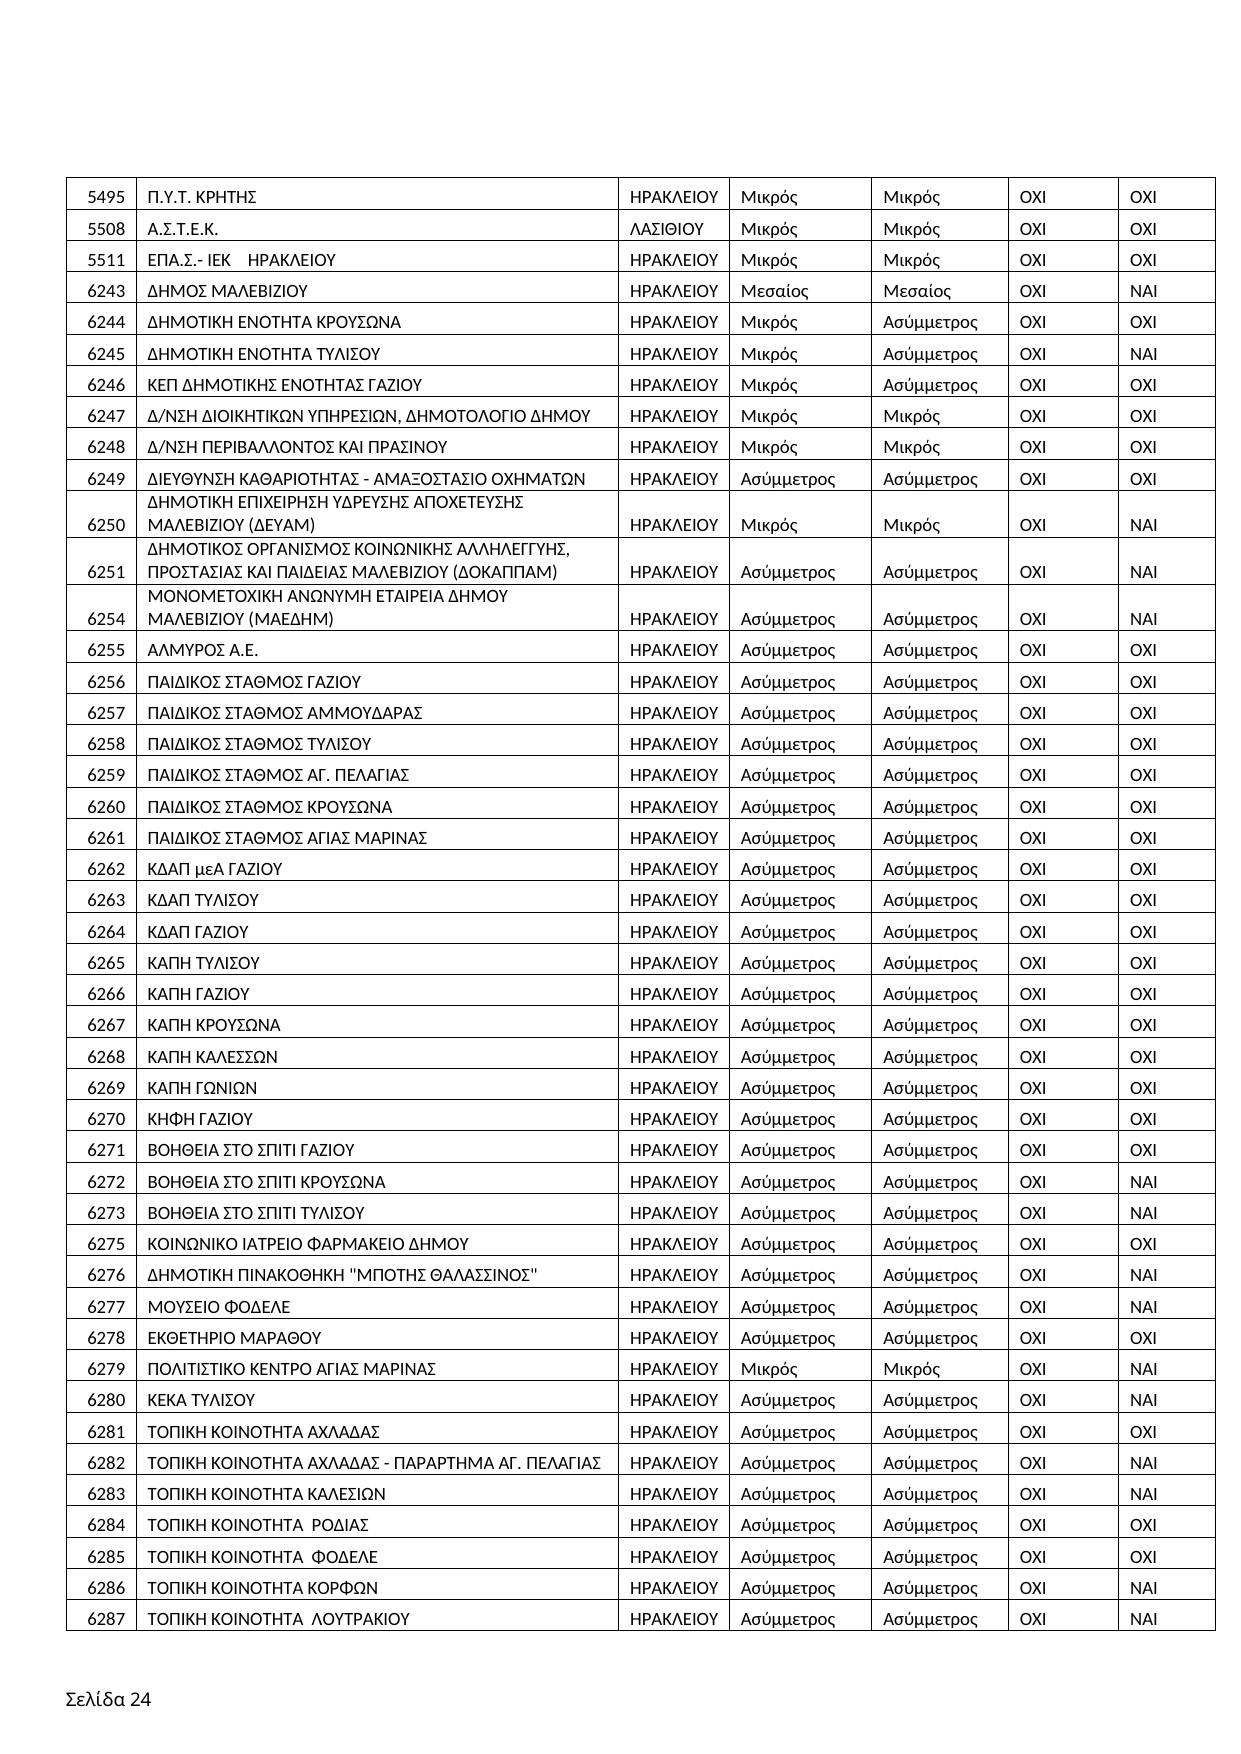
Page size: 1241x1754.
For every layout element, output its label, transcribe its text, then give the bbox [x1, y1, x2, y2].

table_cell 6269 [67, 1069, 136, 1099]
table_cell 6275 [67, 1225, 136, 1255]
table_cell 6280 [67, 1381, 136, 1412]
table_cell 6255 [67, 631, 136, 662]
table_cell OXI [1009, 397, 1118, 427]
table_cell ΗΡΑΚΛΕΙΟΥ [619, 1163, 729, 1193]
table_cell 6243 [67, 272, 136, 302]
table_cell OXI [1119, 178, 1215, 208]
table_cell OXI [1119, 881, 1215, 912]
table_cell ΔΗΜΟΤΙΚΗ ΠΙΝΑΚΟΘΗΚΗ "ΜΠΟΤΗΣ ΘΑΛΑΣΣΙΝΟΣ" [137, 1256, 618, 1287]
table_cell Ασύμμετρος [730, 538, 871, 583]
table_cell ΤΟΠΙΚΗ ΚΟΙΝΟΤΗΤΑ ΚΟΡΦΩΝ [137, 1569, 618, 1599]
table_cell ΗΡΑΚΛΕΙΟΥ [619, 1256, 729, 1287]
table_cell OXI [1009, 1131, 1118, 1162]
table_cell Μικρός [730, 241, 871, 271]
table_cell Ασύμμετρος [730, 913, 871, 943]
table_cell ΚΔΑΠ ΤΥΛΙΣΟΥ [137, 881, 618, 912]
table_cell OXI [1009, 1038, 1118, 1068]
table_cell 6287 [67, 1600, 136, 1630]
table_cell OXI [1009, 335, 1118, 365]
table_cell OXI [1009, 975, 1118, 1005]
table_cell ΚΔΑΠ μεΑ ΓΑΖΙΟΥ [137, 850, 618, 880]
table_cell Ασύμμετρος [730, 1538, 871, 1568]
table_cell Ασύμμετρος [872, 756, 1008, 787]
table_cell 6256 [67, 663, 136, 693]
table_cell 6276 [67, 1256, 136, 1287]
table_cell Ασύμμετρος [730, 788, 871, 818]
table_cell Ασύμμετρος [730, 1475, 871, 1505]
table_cell ΔΙΕΥΘΥΝΣΗ ΚΑΘΑΡΙΟΤΗΤΑΣ - ΑΜΑΞΟΣΤΑΣΙΟ ΟΧΗΜΑΤΩΝ [137, 460, 618, 490]
table_cell OXI [1119, 460, 1215, 490]
table_cell NAI [1119, 1163, 1215, 1193]
table_cell Ασύμμετρος [872, 1475, 1008, 1505]
table_cell ΗΡΑΚΛΕΙΟΥ [619, 1475, 729, 1505]
table_cell ΤΟΠΙΚΗ ΚΟΙΝΟΤΗΤΑ ΦΟΔΕΛΕ [137, 1538, 618, 1568]
table_cell NAI [1119, 491, 1215, 537]
table_cell ΚΑΠΗ ΚΑΛΕΣΣΩΝ [137, 1038, 618, 1068]
table_cell Ασύμμετρος [872, 788, 1008, 818]
table_cell 6281 [67, 1413, 136, 1443]
table_cell ΤΟΠΙΚΗ ΚΟΙΝΟΤΗΤΑ ΚΑΛΕΣΙΩΝ [137, 1475, 618, 1505]
table_cell 6278 [67, 1319, 136, 1349]
table_cell 6246 [67, 366, 136, 396]
table_cell Ασύμμετρος [872, 1600, 1008, 1630]
table_cell ΗΡΑΚΛΕΙΟΥ [619, 1538, 729, 1568]
table_cell ΗΡΑΚΛΕΙΟΥ [619, 881, 729, 912]
table_cell NAI [1119, 1444, 1215, 1474]
table_cell ΗΡΑΚΛΕΙΟΥ [619, 1506, 729, 1537]
table_cell ΤΟΠΙΚΗ ΚΟΙΝΟΤΗΤΑ ΑΧΛΑΔΑΣ [137, 1413, 618, 1443]
table_cell ΗΡΑΚΛΕΙΟΥ [619, 694, 729, 724]
table_cell OXI [1119, 850, 1215, 880]
table_cell ΗΡΑΚΛΕΙΟΥ [619, 788, 729, 818]
table_cell Ασύμμετρος [872, 1444, 1008, 1474]
table_cell Ασύμμετρος [872, 1194, 1008, 1224]
table_cell ΠΑΙΔΙΚΟΣ ΣΤΑΘΜΟΣ ΤΥΛΙΣΟΥ [137, 725, 618, 755]
table_cell Μικρός [872, 178, 1008, 208]
table_cell ΔΗΜΟΤΙΚΗ ΕΝΟΤΗΤΑ ΚΡΟΥΣΩΝΑ [137, 303, 618, 333]
table_cell Μικρός [872, 397, 1008, 427]
table_cell Ασύμμετρος [730, 460, 871, 490]
table_cell Ασύμμετρος [730, 1038, 871, 1068]
table_cell ΗΡΑΚΛΕΙΟΥ [619, 585, 729, 630]
table_cell Ασύμμετρος [872, 1538, 1008, 1568]
table_cell NAI [1119, 1288, 1215, 1318]
table_cell Ασύμμετρος [730, 1069, 871, 1099]
table_cell Μικρός [872, 210, 1008, 240]
table_cell ΔΗΜΟΣ ΜΑΛΕΒΙΖΙΟΥ [137, 272, 618, 302]
table_cell OXI [1009, 694, 1118, 724]
table_cell Ασύμμετρος [730, 1225, 871, 1255]
table_cell ΚΑΠΗ ΓΑΖΙΟΥ [137, 975, 618, 1005]
table_cell 6262 [67, 850, 136, 880]
table_cell ΠΑΙΔΙΚΟΣ ΣΤΑΘΜΟΣ ΓΑΖΙΟΥ [137, 663, 618, 693]
table_cell 6264 [67, 913, 136, 943]
table_cell Μικρός [730, 178, 871, 208]
table_cell OXI [1009, 1381, 1118, 1412]
table_cell ΗΡΑΚΛΕΙΟΥ [619, 725, 729, 755]
table_cell NAI [1119, 272, 1215, 302]
table_cell OXI [1119, 1006, 1215, 1037]
table_cell 6271 [67, 1131, 136, 1162]
table_cell OXI [1009, 491, 1118, 537]
table_cell Μικρός [872, 1350, 1008, 1380]
table_cell OXI [1119, 1538, 1215, 1568]
table_cell OXI [1009, 1413, 1118, 1443]
table_cell 6286 [67, 1569, 136, 1599]
table_cell ΗΡΑΚΛΕΙΟΥ [619, 1225, 729, 1255]
table_cell NAI [1119, 585, 1215, 630]
table_cell Μικρός [872, 491, 1008, 537]
table_cell ΚΕΚΑ ΤΥΛΙΣΟΥ [137, 1381, 618, 1412]
table_cell ΗΡΑΚΛΕΙΟΥ [619, 303, 729, 333]
table_cell Δ/ΝΣΗ ΠΕΡΙΒΑΛΛΟΝΤΟΣ ΚΑΙ ΠΡΑΣΙΝΟΥ [137, 428, 618, 458]
table_cell ΗΡΑΚΛΕΙΟΥ [619, 428, 729, 458]
table_cell Ασύμμετρος [872, 366, 1008, 396]
table_cell ΔΗΜΟΤΙΚΟΣ ΟΡΓΑΝΙΣΜΟΣ ΚΟΙΝΩΝΙΚΗΣ ΑΛΛΗΛΕΓΓΥΗΣ, ΠΡΟΣΤΑΣΙΑΣ ΚΑΙ ΠΑΙΔΕΙΑΣ ΜΑΛΕΒΙΖΙΟΥ (ΔΟΚΑΠΠΑΜ) [137, 538, 618, 583]
table_cell Ασύμμετρος [872, 631, 1008, 662]
table_cell ΠΟΛΙΤΙΣΤΙΚΟ ΚΕΝΤΡΟ ΑΓΙΑΣ ΜΑΡΙΝΑΣ [137, 1350, 618, 1380]
table_cell Ασύμμετρος [730, 881, 871, 912]
table_cell OXI [1009, 1288, 1118, 1318]
table_cell ΚΑΠΗ ΚΡΟΥΣΩΝΑ [137, 1006, 618, 1037]
table_cell 6260 [67, 788, 136, 818]
table_cell OXI [1009, 788, 1118, 818]
table_cell 6279 [67, 1350, 136, 1380]
table_cell ΚΟΙΝΩΝΙΚΟ ΙΑΤΡΕΙΟ ΦΑΡΜΑΚΕΙΟ ΔΗΜΟΥ [137, 1225, 618, 1255]
table_cell OXI [1119, 397, 1215, 427]
table_cell Ασύμμετρος [730, 631, 871, 662]
table_cell ΑΛΜΥΡΟΣ Α.Ε. [137, 631, 618, 662]
table_cell 6273 [67, 1194, 136, 1224]
table_cell ΗΡΑΚΛΕΙΟΥ [619, 1131, 729, 1162]
table_cell Μεσαίος [730, 272, 871, 302]
table_cell ΗΡΑΚΛΕΙΟΥ [619, 975, 729, 1005]
table_cell ΗΡΑΚΛΕΙΟΥ [619, 944, 729, 974]
table_cell ΗΡΑΚΛΕΙΟΥ [619, 1381, 729, 1412]
table_cell A.Σ.Τ.Ε.Κ. [137, 210, 618, 240]
table_cell ΕΚΘΕΤΗΡΙΟ ΜΑΡΑΘΟΥ [137, 1319, 618, 1349]
table_cell OXI [1009, 1350, 1118, 1380]
table_cell 5511 [67, 241, 136, 271]
table_cell Ασύμμετρος [730, 819, 871, 849]
table_cell Ασύμμετρος [872, 975, 1008, 1005]
table_cell Ασύμμετρος [730, 756, 871, 787]
table_cell NAI [1119, 1600, 1215, 1630]
table_cell Ασύμμετρος [730, 1256, 871, 1287]
table_cell 6247 [67, 397, 136, 427]
table_cell OXI [1119, 944, 1215, 974]
table_cell ΗΡΑΚΛΕΙΟΥ [619, 1350, 729, 1380]
table_cell Ασύμμετρος [730, 725, 871, 755]
table_cell Ασύμμετρος [872, 694, 1008, 724]
table_cell 6285 [67, 1538, 136, 1568]
table_cell OXI [1119, 975, 1215, 1005]
table_cell ΗΡΑΚΛΕΙΟΥ [619, 1569, 729, 1599]
table_cell ΗΡΑΚΛΕΙΟΥ [619, 631, 729, 662]
table_cell Ασύμμετρος [872, 1006, 1008, 1037]
table_cell OXI [1119, 210, 1215, 240]
table_cell OXI [1119, 756, 1215, 787]
table_cell OXI [1119, 1038, 1215, 1068]
table_cell OXI [1009, 1569, 1118, 1599]
table_cell ΤΟΠΙΚΗ ΚΟΙΝΟΤΗΤΑ ΑΧΛΑΔΑΣ - ΠΑΡΑΡΤΗΜΑ ΑΓ. ΠΕΛΑΓΙΑΣ [137, 1444, 618, 1474]
table_cell OXI [1119, 303, 1215, 333]
table_cell ΒΟΗΘΕΙΑ ΣΤΟ ΣΠΙΤΙ ΚΡΟΥΣΩΝΑ [137, 1163, 618, 1193]
table_cell OXI [1009, 850, 1118, 880]
table_cell ΗΡΑΚΛΕΙΟΥ [619, 366, 729, 396]
table_cell OXI [1119, 366, 1215, 396]
table_cell 6270 [67, 1100, 136, 1130]
table_cell Ασύμμετρος [872, 1225, 1008, 1255]
table_cell ΤΟΠΙΚΗ ΚΟΙΝΟΤΗΤΑ ΡΟΔΙΑΣ [137, 1506, 618, 1537]
table_cell Ασύμμετρος [730, 1163, 871, 1193]
table_cell ΗΡΑΚΛΕΙΟΥ [619, 1038, 729, 1068]
table_cell Ασύμμετρος [730, 1506, 871, 1537]
table_cell Ασύμμετρος [730, 975, 871, 1005]
table_cell Ασύμμετρος [872, 1506, 1008, 1537]
table_cell OXI [1009, 241, 1118, 271]
table_cell NAI [1119, 1194, 1215, 1224]
table_cell Ασύμμετρος [730, 694, 871, 724]
table_cell ΗΡΑΚΛΕΙΟΥ [619, 1319, 729, 1349]
table_cell ΗΡΑΚΛΕΙΟΥ [619, 663, 729, 693]
table_cell Ασύμμετρος [872, 1100, 1008, 1130]
table_cell 6251 [67, 538, 136, 583]
table_cell Ασύμμετρος [872, 850, 1008, 880]
table_cell Ασύμμετρος [730, 1569, 871, 1599]
table_cell 6245 [67, 335, 136, 365]
table_cell 6268 [67, 1038, 136, 1068]
table_cell Ασύμμετρος [872, 1413, 1008, 1443]
table_cell ΗΡΑΚΛΕΙΟΥ [619, 491, 729, 537]
table_cell OXI [1009, 303, 1118, 333]
table_cell Ασύμμετρος [730, 1131, 871, 1162]
table_cell OXI [1119, 1319, 1215, 1349]
table_cell ΗΡΑΚΛΕΙΟΥ [619, 913, 729, 943]
table_cell Ασύμμετρος [730, 944, 871, 974]
table_cell ΜΟΥΣΕΙΟ ΦΟΔΕΛΕ [137, 1288, 618, 1318]
table_cell ΗΡΑΚΛΕΙΟΥ [619, 178, 729, 208]
table_cell ΒΟΗΘΕΙΑ ΣΤΟ ΣΠΙΤΙ ΓΑΖΙΟΥ [137, 1131, 618, 1162]
table_cell OXI [1119, 1506, 1215, 1537]
table_cell Ασύμμετρος [872, 303, 1008, 333]
table_cell OXI [1009, 725, 1118, 755]
table_cell ΛΑΣΙΘΙΟΥ [619, 210, 729, 240]
table_cell ΗΡΑΚΛΕΙΟΥ [619, 538, 729, 583]
table_cell 6272 [67, 1163, 136, 1193]
table_cell Μικρός [872, 428, 1008, 458]
table_cell OXI [1009, 585, 1118, 630]
table_cell Ασύμμετρος [872, 725, 1008, 755]
table_cell OXI [1009, 1006, 1118, 1037]
table_cell OXI [1119, 725, 1215, 755]
table_cell OXI [1009, 1538, 1118, 1568]
table_cell OXI [1009, 1319, 1118, 1349]
table_cell ΔΗΜΟΤΙΚΗ ΕΝΟΤΗΤΑ ΤΥΛΙΣΟΥ [137, 335, 618, 365]
table_cell Ασύμμετρος [872, 460, 1008, 490]
table_cell ΠΑΙΔΙΚΟΣ ΣΤΑΘΜΟΣ ΑΓ. ΠΕΛΑΓΙΑΣ [137, 756, 618, 787]
table_cell ΗΡΑΚΛΕΙΟΥ [619, 397, 729, 427]
table_cell OXI [1119, 1100, 1215, 1130]
table_cell Ασύμμετρος [730, 1381, 871, 1412]
table_cell 6259 [67, 756, 136, 787]
table_cell ΗΡΑΚΛΕΙΟΥ [619, 1444, 729, 1474]
table_cell NAI [1119, 1381, 1215, 1412]
table_cell Μικρός [730, 397, 871, 427]
table_cell OXI [1009, 1194, 1118, 1224]
table_cell NAI [1119, 1350, 1215, 1380]
table_cell Ασύμμετρος [872, 663, 1008, 693]
table_cell ΗΡΑΚΛΕΙΟΥ [619, 1600, 729, 1630]
table_cell OXI [1119, 663, 1215, 693]
table_cell OXI [1119, 819, 1215, 849]
table_cell 6244 [67, 303, 136, 333]
table_cell ΗΡΑΚΛΕΙΟΥ [619, 1006, 729, 1037]
table_cell Ασύμμετρος [872, 1256, 1008, 1287]
table_cell Ασύμμετρος [730, 1100, 871, 1130]
table_cell Ασύμμετρος [872, 1163, 1008, 1193]
table_cell NAI [1119, 335, 1215, 365]
table_cell Ασύμμετρος [730, 1600, 871, 1630]
table_cell Ασύμμετρος [730, 1319, 871, 1349]
table_cell ΠΑΙΔΙΚΟΣ ΣΤΑΘΜΟΣ ΑΓΙΑΣ ΜΑΡΙΝΑΣ [137, 819, 618, 849]
table_cell Ασύμμετρος [730, 1413, 871, 1443]
table_cell OXI [1009, 913, 1118, 943]
table_cell Ασύμμετρος [730, 663, 871, 693]
table_cell 6261 [67, 819, 136, 849]
table_cell Μικρός [730, 428, 871, 458]
table_cell ΕΠΑ.Σ.- ΙΕΚ ΗΡΑΚΛΕΙΟΥ [137, 241, 618, 271]
table_cell ΗΡΑΚΛΕΙΟΥ [619, 241, 729, 271]
table_cell Μικρός [730, 1350, 871, 1380]
table_cell 6277 [67, 1288, 136, 1318]
table_cell Μικρός [872, 241, 1008, 271]
table_cell 6265 [67, 944, 136, 974]
table_cell Ασύμμετρος [872, 944, 1008, 974]
table_cell Ασύμμετρος [730, 850, 871, 880]
table_cell Μικρός [730, 366, 871, 396]
table_cell Μικρός [730, 335, 871, 365]
table_cell OXI [1009, 460, 1118, 490]
table_cell ΚΔΑΠ ΓΑΖΙΟΥ [137, 913, 618, 943]
table_cell Ασύμμετρος [730, 1006, 871, 1037]
table_cell OXI [1009, 1256, 1118, 1287]
table_cell 6258 [67, 725, 136, 755]
table_cell Ασύμμετρος [872, 881, 1008, 912]
table_cell ΒΟΗΘΕΙΑ ΣΤΟ ΣΠΙΤΙ ΤΥΛΙΣΟΥ [137, 1194, 618, 1224]
table_cell Π.Υ.Τ. ΚΡΗΤΗΣ [137, 178, 618, 208]
table_cell Μεσαίος [872, 272, 1008, 302]
table_cell 6257 [67, 694, 136, 724]
table_cell Ασύμμετρος [872, 585, 1008, 630]
table_cell Μικρός [730, 491, 871, 537]
table_cell OXI [1009, 631, 1118, 662]
table_cell ΠΑΙΔΙΚΟΣ ΣΤΑΘΜΟΣ ΑΜΜΟΥΔΑΡΑΣ [137, 694, 618, 724]
table_cell Ασύμμετρος [872, 1569, 1008, 1599]
table_cell Ασύμμετρος [730, 1194, 871, 1224]
table_cell OXI [1009, 210, 1118, 240]
table_cell ΠΑΙΔΙΚΟΣ ΣΤΑΘΜΟΣ ΚΡΟΥΣΩΝΑ [137, 788, 618, 818]
table_cell OXI [1119, 428, 1215, 458]
table_cell ΗΡΑΚΛΕΙΟΥ [619, 1069, 729, 1099]
table_cell Ασύμμετρος [872, 1038, 1008, 1068]
table_cell ΚΕΠ ΔΗΜΟΤΙΚΗΣ ΕΝΟΤΗΤΑΣ ΓΑΖΙΟΥ [137, 366, 618, 396]
table_cell 6249 [67, 460, 136, 490]
table_cell OXI [1009, 1069, 1118, 1099]
table_cell Ασύμμετρος [872, 335, 1008, 365]
table_cell OXI [1009, 881, 1118, 912]
table_cell 5508 [67, 210, 136, 240]
table_cell OXI [1009, 272, 1118, 302]
table_cell Ασύμμετρος [730, 1444, 871, 1474]
table_cell ΗΡΑΚΛΕΙΟΥ [619, 1288, 729, 1318]
table_cell ΚΑΠΗ ΤΥΛΙΣΟΥ [137, 944, 618, 974]
table_cell OXI [1009, 1600, 1118, 1630]
table_cell OXI [1009, 1100, 1118, 1130]
table_cell Μικρός [730, 303, 871, 333]
table_cell OXI [1119, 913, 1215, 943]
table_cell ΗΡΑΚΛΕΙΟΥ [619, 756, 729, 787]
table_cell Ασύμμετρος [872, 1319, 1008, 1349]
table_cell 5495 [67, 178, 136, 208]
table_cell Ασύμμετρος [872, 538, 1008, 583]
table_cell Ασύμμετρος [872, 819, 1008, 849]
table_cell Ασύμμετρος [872, 913, 1008, 943]
table_cell OXI [1009, 538, 1118, 583]
table_cell ΗΡΑΚΛΕΙΟΥ [619, 1413, 729, 1443]
table_cell 6266 [67, 975, 136, 1005]
table_cell Δ/ΝΣΗ ΔΙΟΙΚΗΤΙΚΩΝ ΥΠΗΡΕΣΙΩΝ, ΔΗΜΟΤΟΛΟΓΙΟ ΔΗΜΟΥ [137, 397, 618, 427]
table_cell ΚΗΦΗ ΓΑΖΙΟΥ [137, 1100, 618, 1130]
table_cell OXI [1009, 1506, 1118, 1537]
table_cell ΗΡΑΚΛΕΙΟΥ [619, 819, 729, 849]
table_cell NAI [1119, 1256, 1215, 1287]
table_cell OXI [1009, 819, 1118, 849]
table_cell 6267 [67, 1006, 136, 1037]
table_cell Ασύμμετρος [872, 1288, 1008, 1318]
table_cell 6250 [67, 491, 136, 537]
table_cell 6284 [67, 1506, 136, 1537]
table_cell 6282 [67, 1444, 136, 1474]
table_cell Μικρός [730, 210, 871, 240]
table_cell OXI [1009, 663, 1118, 693]
table_cell Ασύμμετρος [730, 585, 871, 630]
table_cell OXI [1119, 788, 1215, 818]
table_cell OXI [1009, 428, 1118, 458]
table_cell ΗΡΑΚΛΕΙΟΥ [619, 460, 729, 490]
table_cell OXI [1119, 694, 1215, 724]
table_cell ΗΡΑΚΛΕΙΟΥ [619, 1194, 729, 1224]
table_cell ΜΟΝΟΜΕΤΟΧΙΚΗ ΑΝΩΝΥΜΗ ΕΤΑΙΡΕΙΑ ΔΗΜΟΥ ΜΑΛΕΒΙΖΙΟΥ (ΜΑΕΔΗΜ) [137, 585, 618, 630]
table_cell OXI [1119, 1413, 1215, 1443]
table_cell OXI [1009, 944, 1118, 974]
table_cell ΔΗΜΟΤΙΚΉ ΕΠΙΧΕΙΡΗΣΗ ΥΔΡΕΥΣΗΣ ΑΠΟΧΕΤΕΥΣΗΣ ΜΑΛΕΒΙΖΙΟΥ (ΔΕΥΑΜ) [137, 491, 618, 537]
table_cell ΗΡΑΚΛΕΙΟΥ [619, 335, 729, 365]
table_cell Ασύμμετρος [730, 1288, 871, 1318]
table_cell 6263 [67, 881, 136, 912]
table_cell Ασύμμετρος [872, 1381, 1008, 1412]
table_cell NAI [1119, 1569, 1215, 1599]
table_cell 6254 [67, 585, 136, 630]
table_cell 6248 [67, 428, 136, 458]
table_cell OXI [1119, 1069, 1215, 1099]
table_cell ΗΡΑΚΛΕΙΟΥ [619, 850, 729, 880]
table_cell OXI [1009, 1444, 1118, 1474]
table_cell NAI [1119, 1475, 1215, 1505]
table_cell OXI [1009, 366, 1118, 396]
table_cell Ασύμμετρος [872, 1131, 1008, 1162]
table_cell Ασύμμετρος [872, 1069, 1008, 1099]
table_cell 6283 [67, 1475, 136, 1505]
table_cell OXI [1009, 1163, 1118, 1193]
table_cell OXI [1009, 756, 1118, 787]
table_cell ΚΑΠΗ ΓΩΝΙΩΝ [137, 1069, 618, 1099]
table_cell OXI [1119, 1225, 1215, 1255]
table_cell OXI [1119, 241, 1215, 271]
table_cell OXI [1009, 1225, 1118, 1255]
table_cell OXI [1119, 631, 1215, 662]
table_cell OXI [1009, 178, 1118, 208]
table_cell ΗΡΑΚΛΕΙΟΥ [619, 1100, 729, 1130]
table_cell ΤΟΠΙΚΗ ΚΟΙΝΟΤΗΤΑ ΛΟΥΤΡΑΚΙΟΥ [137, 1600, 618, 1630]
table_cell ΗΡΑΚΛΕΙΟΥ [619, 272, 729, 302]
table_cell OXI [1009, 1475, 1118, 1505]
table_cell OXI [1119, 1131, 1215, 1162]
table_cell NAI [1119, 538, 1215, 583]
